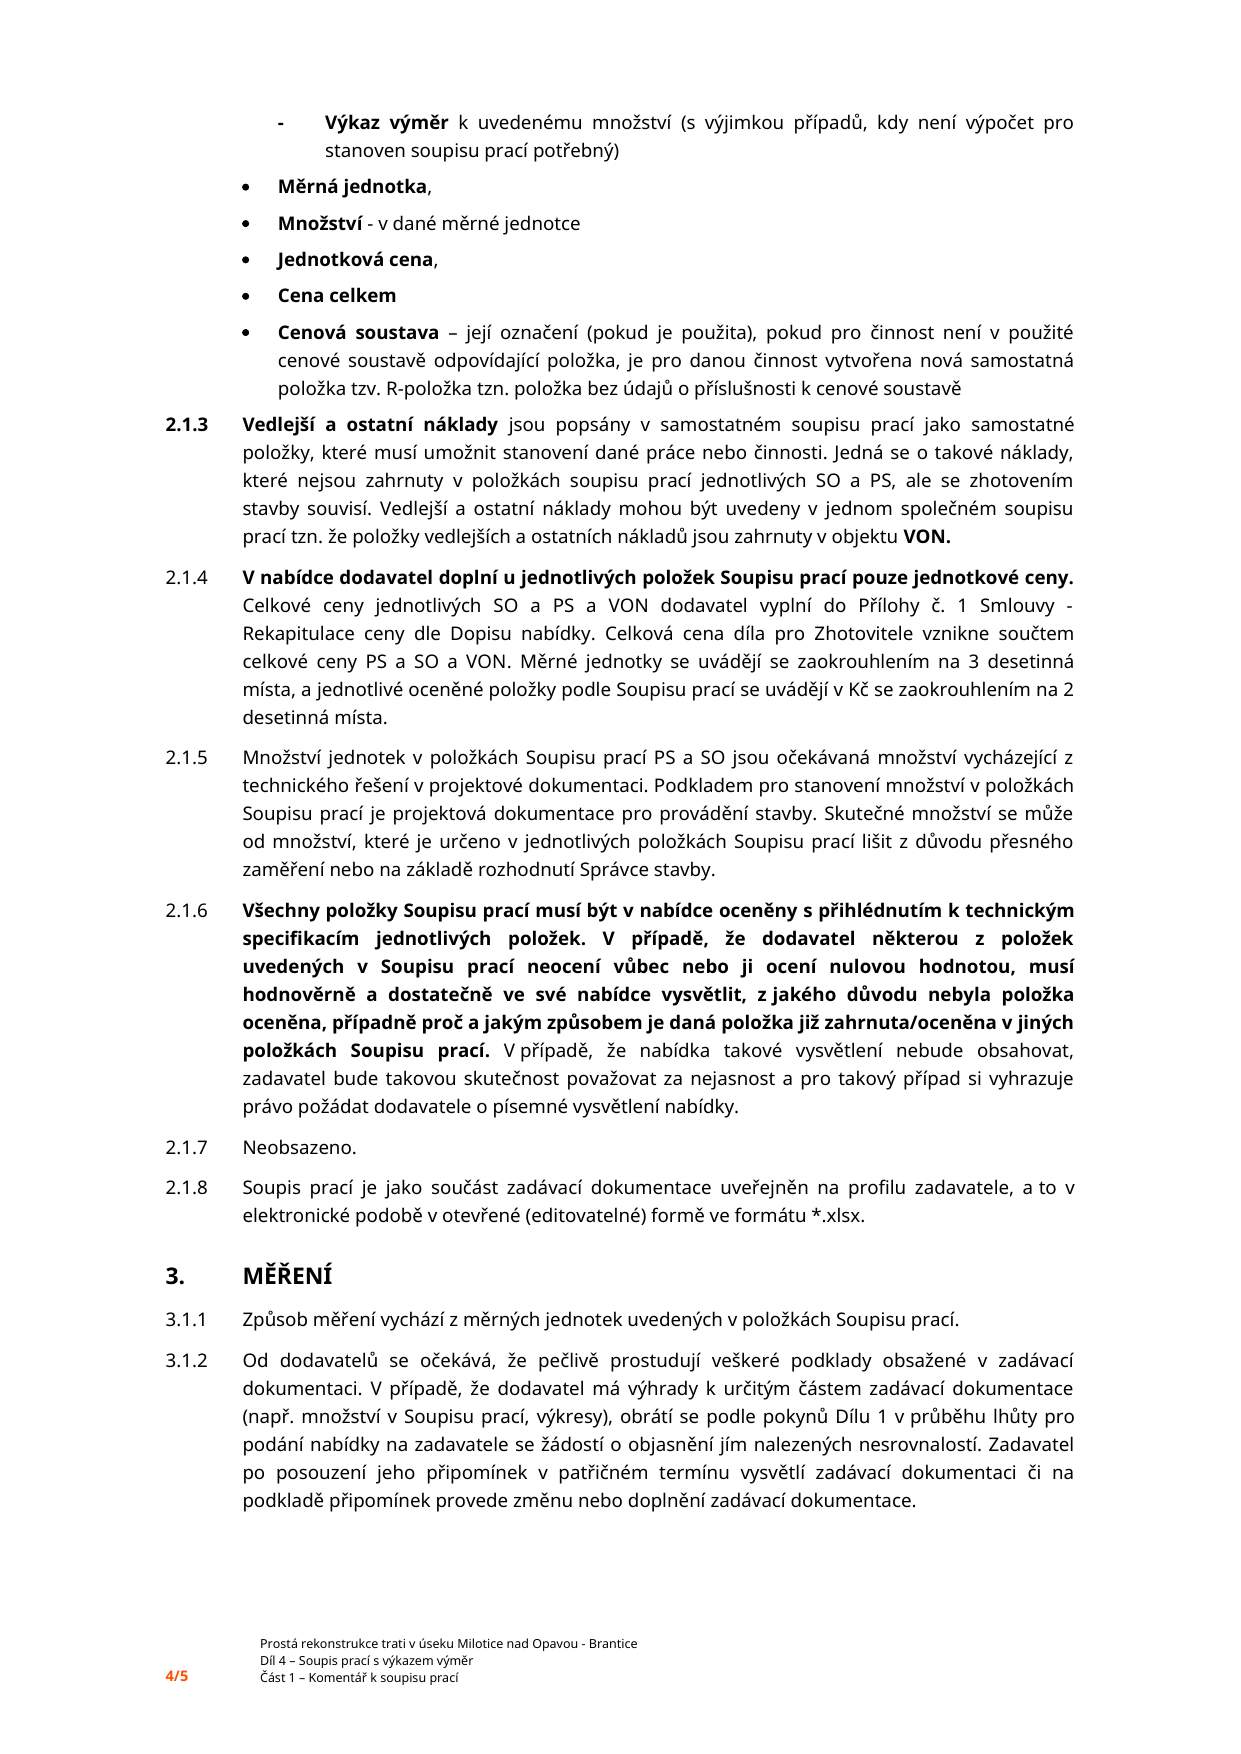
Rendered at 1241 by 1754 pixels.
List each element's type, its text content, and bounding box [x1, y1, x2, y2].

text Množství - v dané měrné jednotce [242, 210, 1075, 236]
text Soupis prací je jako součást zadávací dokumentace uveřejněn na profilu zadavatele, a to v elektronické podobě v otevřené (editovatelné) formě ve formátu *.xlsx. [165, 1174, 1075, 1228]
text Cena celkem [242, 283, 1075, 308]
text Výkaz výměr k uvedenému množství (s výjimkou případů, kdy není výpočet pro stanoven soupisu prací potřebný) [278, 109, 1075, 163]
text Množství jednotek v položkách Soupisu prací PS a SO jsou očekávaná množství vycházející z technického řešení v projektové dokumentaci. Podkladem pro stanovení množství v položkách Soupisu prací je projektová dokumentace pro provádění stavby. Skutečné množství se může od množství, které je určeno v jednotlivých položkách Soupisu prací lišit z důvodu přesného zaměření nebo na základě rozhodnutí Správce stavby. [165, 745, 1075, 882]
text Neobsazeno. [165, 1134, 1075, 1159]
text Způsob měření vychází z měrných jednotek uvedených v položkách Soupisu prací. [165, 1307, 1075, 1332]
text Od dodavatelů se očekává, že pečlivě prostudují veškeré podklady obsažené v zadávací dokumentaci. V případě, že dodavatel má výhrady k určitým částem zadávací dokumentace (např. množství v Soupisu prací, výkresy), obrátí se podle pokynů Dílu 1 v průběhu lhůty pro podání nabídky na zadavatele se žádostí o objasnění jím nalezených nesrovnalostí. Zadavatel po posouzení jeho připomínek v patřičném termínu vysvětlí zadávací dokumentaci či na podkladě připomínek provede změnu nebo doplnění zadávací dokumentace. [165, 1347, 1075, 1513]
text Všechny položky Soupisu prací musí být v nabídce oceněny s přihlédnutím k technickým specifikacím jednotlivých položek. V případě, že dodavatel některou z položek uvedených v Soupisu prací neocení vůbec nebo ji ocení nulovou hodnotou, musí hodnověrně a dostatečně ve své nabídce vysvětlit, z jakého důvodu nebyla položka oceněna, případně proč a jakým způsobem je daná položka již zahrnuta/oceněna v jiných položkách Soupisu prací. V případě, že nabídka takové vysvětlení nebude obsahovat, zadavatel bude takovou skutečnost považovat za nejasnost a pro takový případ si vyhrazuje právo požádat dodavatele o písemné vysvětlení nabídky. [165, 897, 1075, 1119]
text V nabídce dodavatel doplní u jednotlivých položek Soupisu prací pouze jednotkové ceny. Celkové ceny jednotlivých SO a PS a VON dodavatel vyplní do Přílohy č. 1 Smlouvy - Rekapitulace ceny dle Dopisu nabídky. Celková cena díla pro Zhotovitele vznikne součtem celkové ceny PS a SO a VON. Měrné jednotky se uvádějí se zaokrouhlením na 3 desetinná místa, a jednotlivé oceněné položky podle Soupisu prací se uvádějí v Kč se zaokrouhlením na 2 desetinná místa. [165, 564, 1075, 730]
text Vedlejší a ostatní náklady jsou popsány v samostatném soupisu prací jako samostatné položky, které musí umožnit stanovení dané práce nebo činnosti. Jedná se o takové náklady, které nejsou zahrnuty v položkách soupisu prací jednotlivých SO a PS, ale se zhotovením stavby souvisí. Vedlejší a ostatní náklady mohou být uvedeny v jednom společném soupisu prací tzn. že položky vedlejších a ostatních nákladů jsou zahrnuty v objektu VON. [165, 411, 1075, 549]
text Cenová soustava – její označení (pokud je použita), pokud pro činnost není v použité cenové soustavě odpovídající položka, je pro danou činnost vytvořena nová samostatná položka tzv. R-položka tzn. položka bez údajů o příslušnosti k cenové soustavě [242, 319, 1075, 401]
text MĚŘENÍ [165, 1260, 1075, 1291]
text Jednotková cena, [242, 246, 1075, 272]
text Měrná jednotka, [242, 174, 1075, 199]
